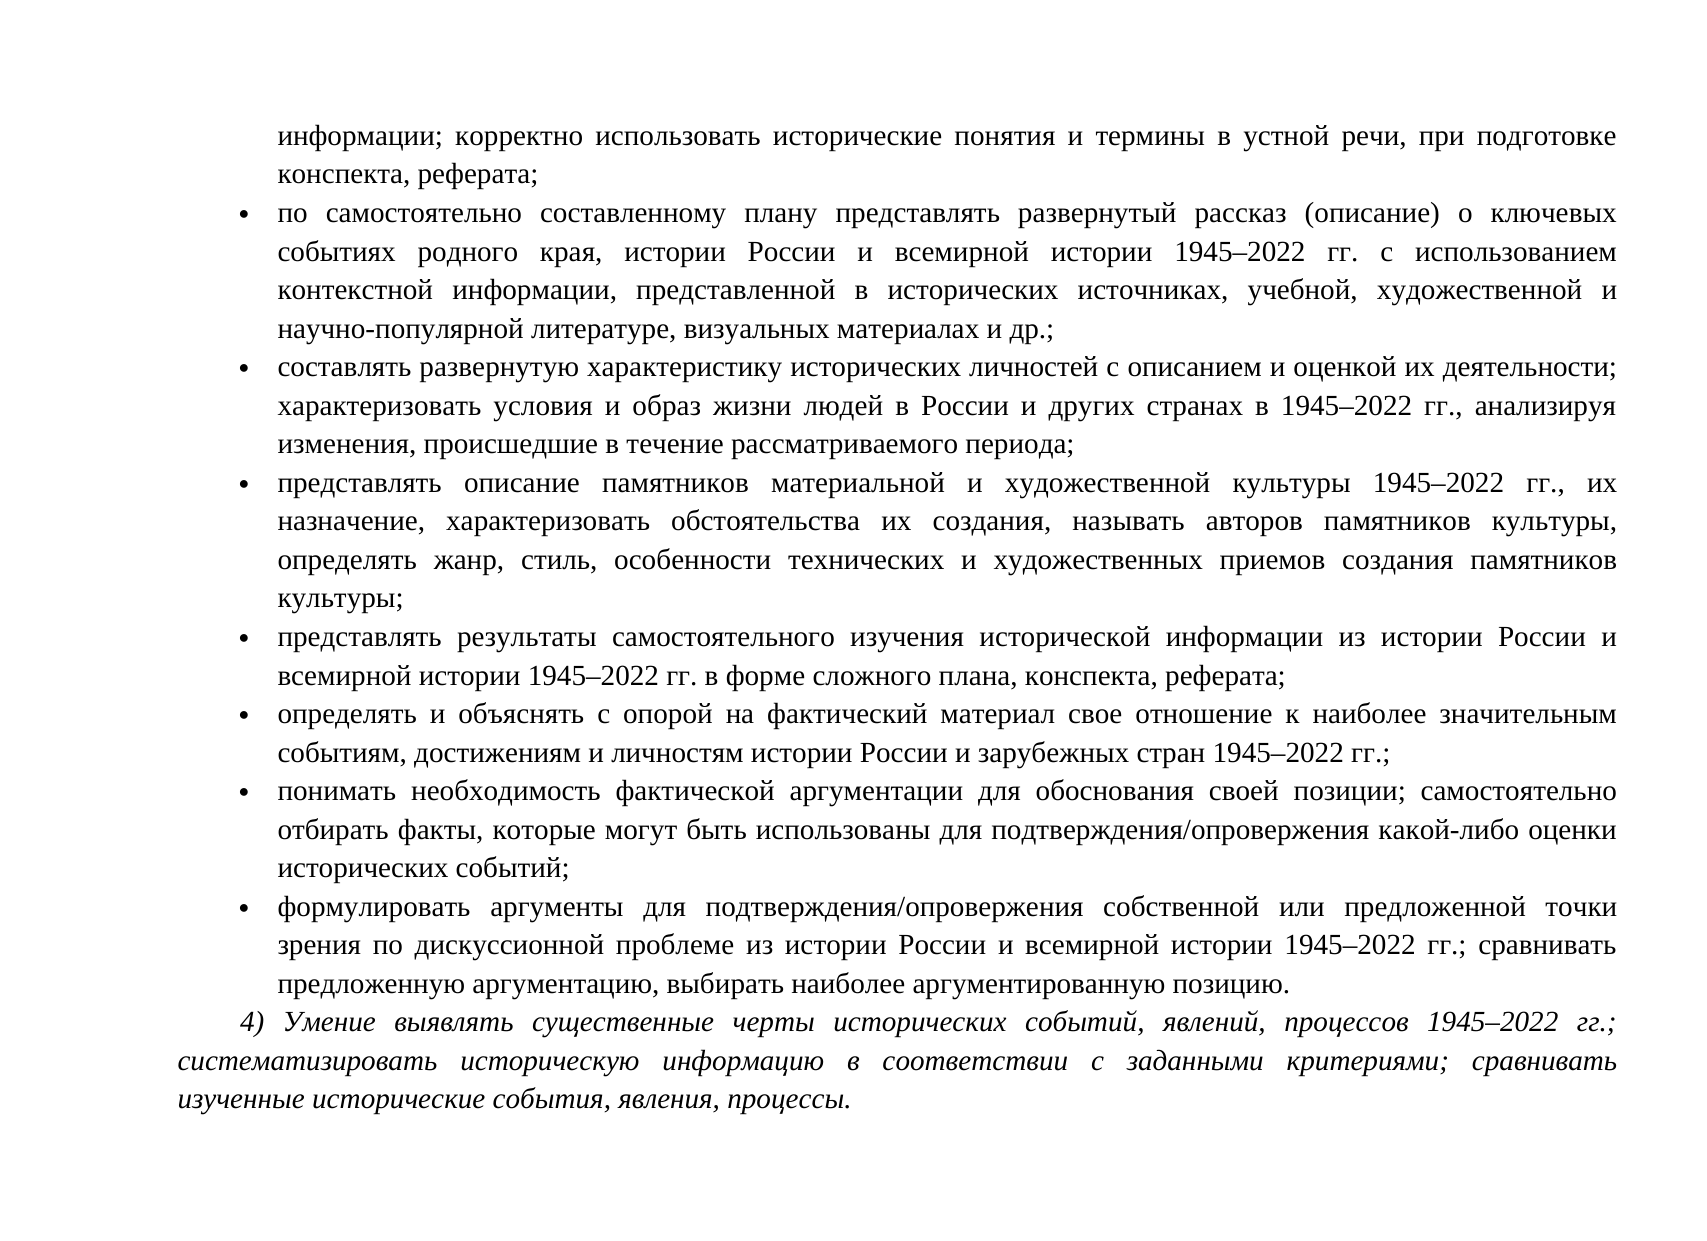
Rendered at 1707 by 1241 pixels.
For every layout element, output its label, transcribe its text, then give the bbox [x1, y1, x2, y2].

list представлять описание памятников материальной и художественной культуры 1945–2022 гг., их назначение, характеризовать обстоятельства их создания, называть авторов памятников культуры, определять жанр, стиль, особенности технических и художественных приемов создания памятников культуры; [240, 465, 1618, 614]
list по самостоятельно составленному плану представлять развернутый рассказ (описание) о ключевых событиях родного края, истории России и всемирной истории 1945–2022 гг. с использованием контекстной информации, представленной в исторических источниках, учебной, художественной и научно-популярной литературе, визуальных материалах и др.; [240, 195, 1618, 344]
list составлять развернутую характеристику исторических личностей с описанием и оценкой их деятельности; характеризовать условия и образ жизни людей в России и других странах в 1945–2022 гг., анализируя изменения, происшедшие в течение рассматриваемого периода; [240, 349, 1618, 460]
list формулировать аргументы для подтверждения/опровержения собственной или предложенной точки зрения по дискуссионной проблеме из истории России и всемирной истории 1945–2022 гг.; сравнивать предложенную аргументацию, выбирать наиболее аргументированную позицию. [240, 889, 1618, 999]
list понимать необходимость фактической аргументации для обоснования своей позиции; самостоятельно отбирать факты, которые могут быть использованы для подтверждения/опровержения какой-либо оценки исторических событий; [240, 773, 1618, 884]
text 4) Умение выявлять существенные черты исторических событий, явлений, процессов 1945–2022 гг.; систематизировать историческую информацию в соответствии с заданными критериями; сравнивать изученные исторические события, явления, процессы. [177, 1004, 1618, 1115]
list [240, 118, 1618, 190]
list определять и объяснять с опорой на фактический материал свое отношение к наиболее значительным событиям, достижениям и личностям истории России и зарубежных стран 1945–2022 гг.; [240, 696, 1618, 768]
list представлять результаты самостоятельного изучения исторической информации из истории России и всемирной истории 1945–2022 гг. в форме сложного плана, конспекта, реферата; [240, 619, 1618, 691]
